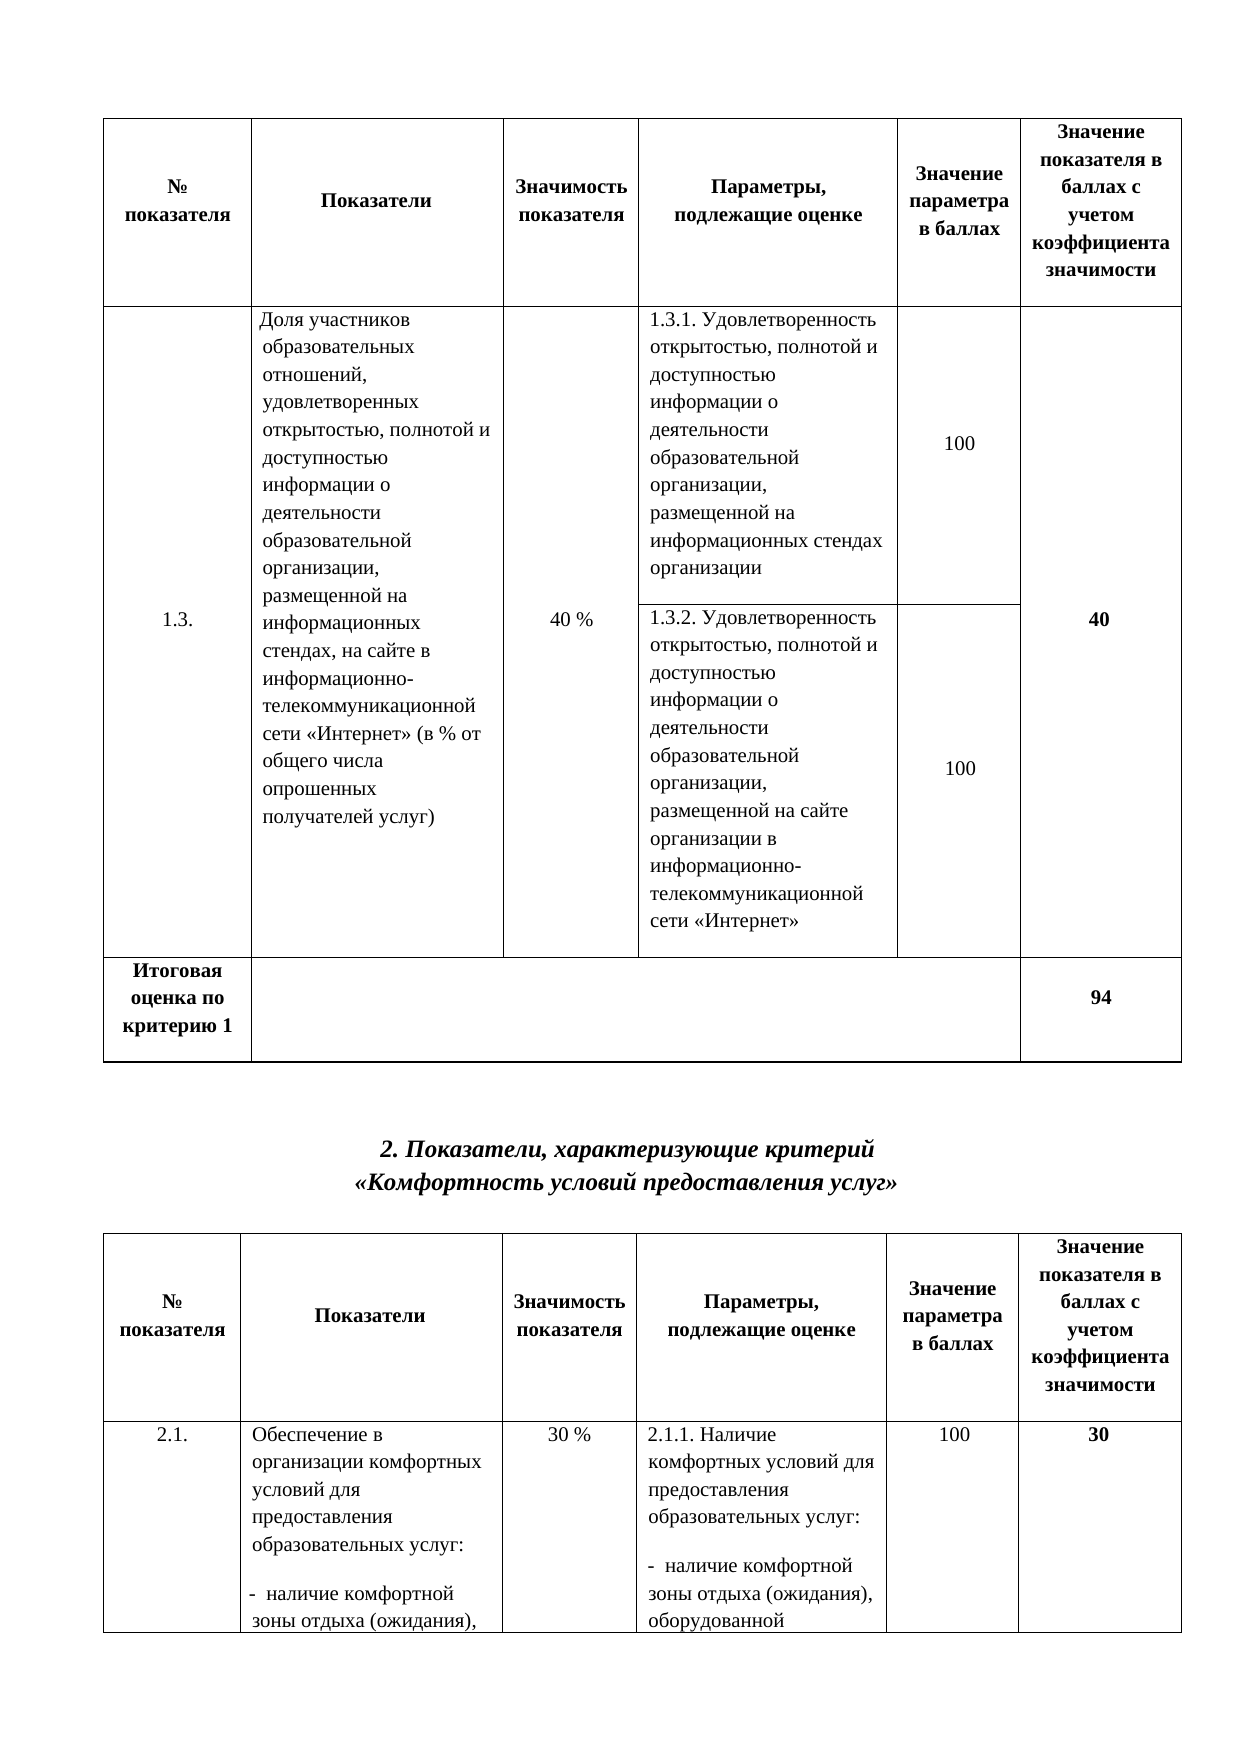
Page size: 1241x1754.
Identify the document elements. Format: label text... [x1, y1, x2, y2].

table_cell 100 [887, 1422, 1018, 1632]
table_header Значение параметра в баллах [887, 1234, 1018, 1421]
table_cell 2.1. [104, 1422, 240, 1632]
table_cell 30 % [503, 1422, 636, 1632]
table_header Значимость показателя [504, 119, 638, 306]
text 2. Показатели, характеризующие критерий [103, 1134, 1152, 1163]
table_cell Доля участников образовательных отношений, удовлетворенных открытостью, полнотой и доступностью информации о деятельности образовательной организации, размещенной на информационных стендах, на сайте в информационно-телекоммуникационной сети «Интернет» (в % от общего числа опрошенных получателей услуг) [252, 307, 503, 957]
table_cell 1.3.1. Удовлетворенность открытостью, полнотой и доступностью информации о деятельности образовательной организации, размещенной на информационных стендах организации [639, 307, 897, 603]
table_cell [252, 958, 1020, 1061]
table_header Показатели [241, 1234, 502, 1421]
table_cell Итоговая оценка по критерию 1 [104, 958, 251, 1061]
table_cell 40 % [504, 307, 638, 957]
table_header Значение показателя в баллах с учетом коэффициента значимости [1021, 119, 1181, 306]
table_cell 100 [898, 605, 1020, 957]
table_header Значение параметра в баллах [898, 119, 1020, 306]
table_cell 40 [1021, 307, 1181, 957]
table_header Параметры, подлежащие оценке [639, 119, 897, 306]
text «Комфортность условий предоставления услуг» [103, 1167, 1152, 1196]
table_header № показателя [104, 119, 251, 306]
table_header Показатели [252, 119, 503, 306]
table_cell 30 [1019, 1422, 1181, 1632]
table_header № показателя [104, 1234, 240, 1421]
table_cell 94 [1021, 958, 1181, 1061]
table_header Параметры, подлежащие оценке [637, 1234, 886, 1421]
table_header Значение показателя в баллах с учетом коэффициента значимости [1019, 1234, 1181, 1421]
table_cell 1.3.2. Удовлетворенность открытостью, полнотой и доступностью информации о деятельности образовательной организации, размещенной на сайте организации в информационно-телекоммуникационной сети «Интернет» [639, 605, 897, 957]
table_header Значимость показателя [503, 1234, 636, 1421]
table_cell 100 [898, 307, 1020, 603]
table_cell 1.3. [104, 307, 251, 957]
